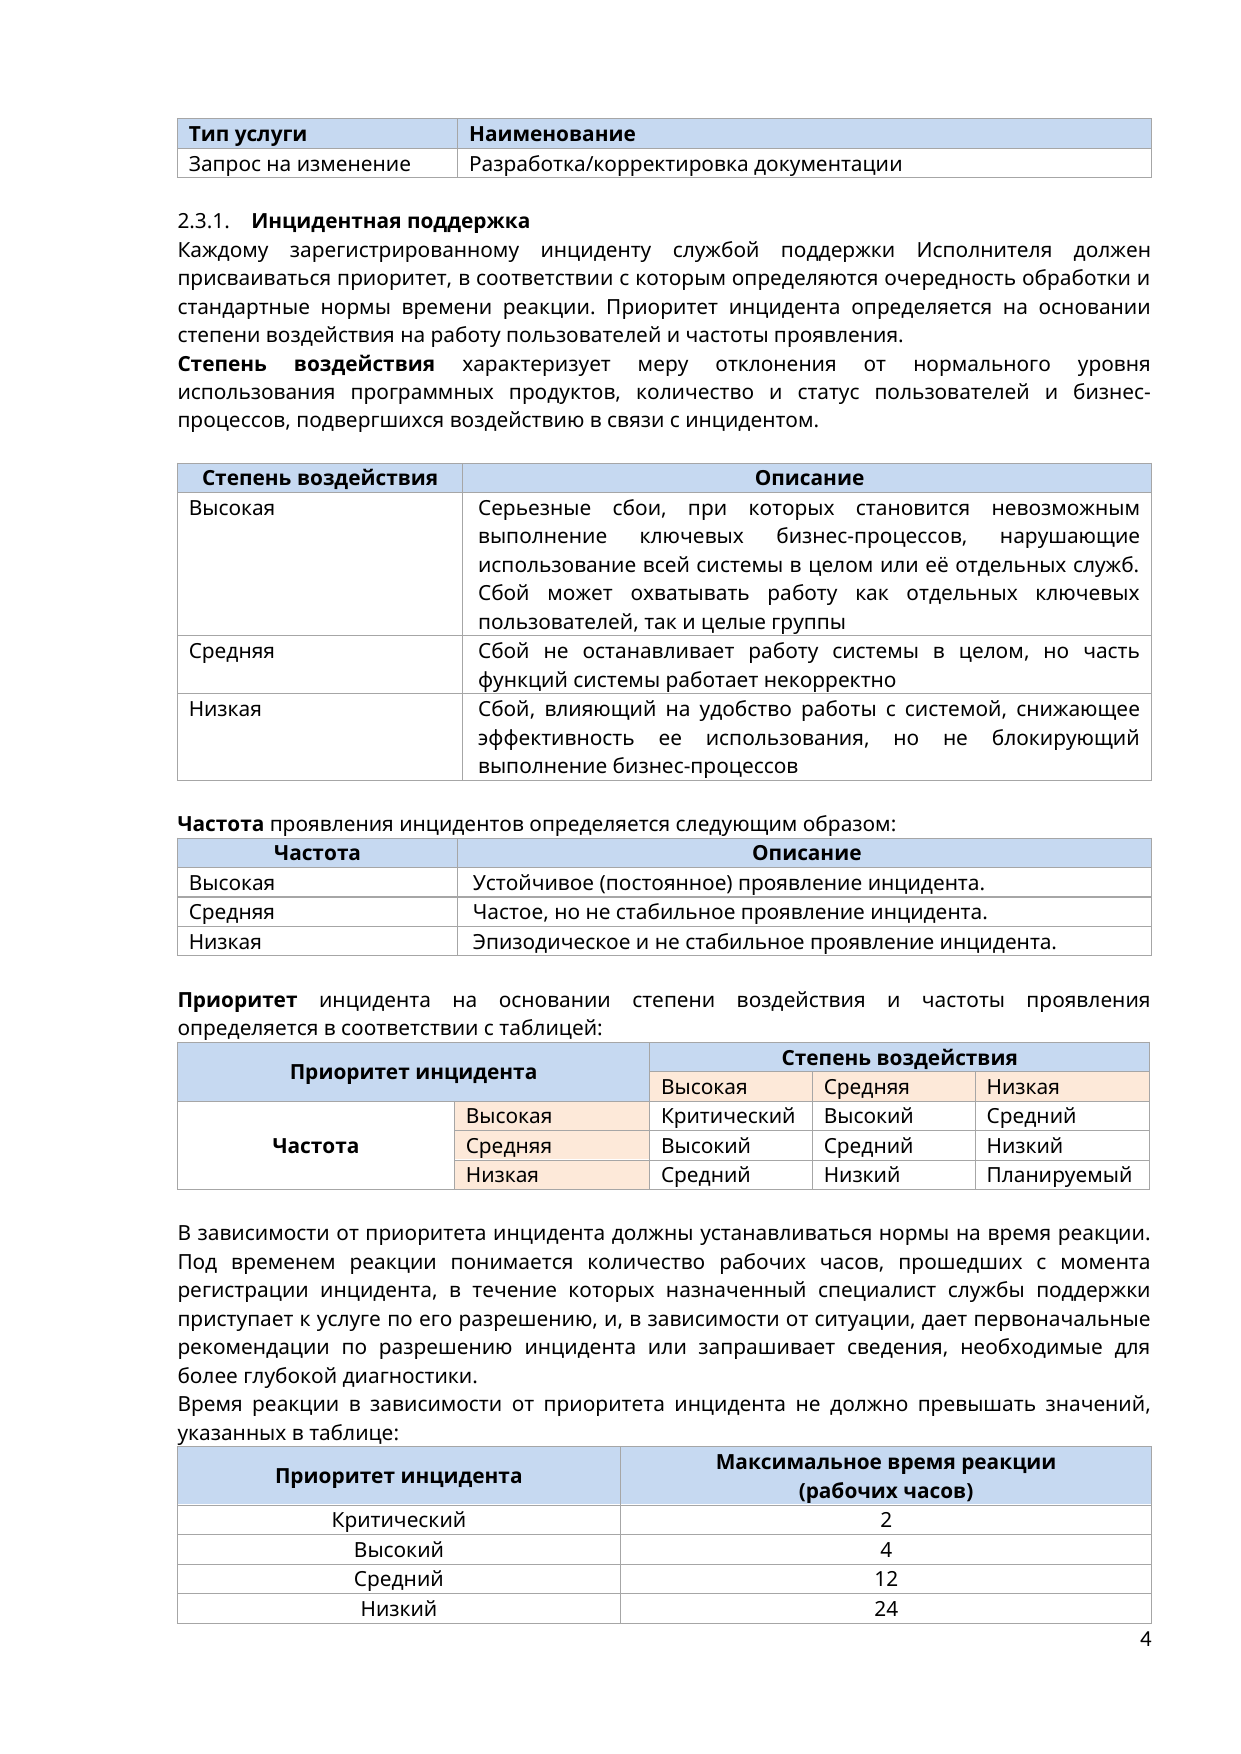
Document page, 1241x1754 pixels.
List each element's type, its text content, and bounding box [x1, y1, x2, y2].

table_cell Средняя [178, 636, 462, 693]
table_cell Средняя [178, 898, 457, 926]
table_cell Средняя [455, 1131, 649, 1159]
table_cell Критический [178, 1506, 620, 1534]
table_cell Низкая [178, 694, 462, 779]
table_header Максимальное время реакции (рабочих часов) [621, 1447, 1151, 1504]
table_cell Средний [650, 1161, 812, 1189]
table_cell Частота [178, 1102, 454, 1189]
table_cell Критический [650, 1102, 812, 1130]
table_header Частота [178, 839, 457, 867]
list Время реакции в зависимости от приоритета инцидента не должно превышать значений, указанных в таблице: [177, 1389, 1152, 1446]
text Приоритет инцидента на основании степени воздействия и частоты проявления определяется в соответствии с таблицей: [177, 985, 1152, 1042]
table_header Приоритет инцидента [178, 1043, 649, 1101]
table_cell Высокая [178, 493, 462, 635]
table_cell Высокий [813, 1102, 975, 1130]
table_cell Средняя [813, 1072, 975, 1101]
table_cell Средний [813, 1131, 975, 1159]
table_cell 4 [621, 1535, 1151, 1563]
subtitle Инцидентная поддержка [177, 207, 1152, 235]
table_header Приоритет инцидента [178, 1447, 620, 1504]
table_cell Средний [976, 1102, 1149, 1130]
table_cell Низкая [178, 927, 457, 955]
table_cell Низкая [976, 1072, 1149, 1101]
table_cell Высокая [650, 1072, 812, 1101]
table_cell Разработка/корректировка документации [458, 149, 1151, 177]
table_cell Сбой не останавливает работу системы в целом, но часть функций системы работает некорректно [463, 636, 1151, 693]
table_cell 12 [621, 1565, 1151, 1593]
table_header Описание [463, 464, 1151, 492]
table_cell Частое, но не стабильное проявление инцидента. [458, 898, 1151, 926]
text Степень воздействия характеризует меру отклонения от нормального уровня использования программных продуктов, количество и статус пользователей и бизнес-процессов, подвергшихся воздействию в связи с инцидентом. [177, 349, 1152, 434]
table_cell Высокий [178, 1535, 620, 1563]
table_cell Высокий [650, 1131, 812, 1159]
table_cell Низкий [178, 1594, 620, 1622]
table_cell Запрос на изменение [178, 149, 457, 177]
table_cell Серьезные сбои, при которых становится невозможным выполнение ключевых бизнес-процессов, нарушающие использование всей системы в целом или её отдельных служб. Сбой может охватывать работу как отдельных ключевых пользователей, так и целые группы [463, 493, 1151, 635]
table_cell Высокая [455, 1102, 649, 1130]
table_cell Сбой, влияющий на удобство работы с системой, снижающее эффективность ее использования, но не блокирующий выполнение бизнес-процессов [463, 694, 1151, 779]
table_header Тип услуги [178, 119, 457, 148]
table_cell Низкий [813, 1161, 975, 1189]
table_header Описание [458, 839, 1151, 867]
table_header Степень воздействия [650, 1043, 1149, 1071]
table_cell Эпизодическое и не стабильное проявление инцидента. [458, 927, 1151, 955]
table_header Степень воздействия [178, 464, 462, 492]
text Частота проявления инцидентов определяется следующим образом: [177, 809, 1152, 837]
list В зависимости от приоритета инцидента должны устанавливаться нормы на время реакции. Под временем реакции понимается количество рабочих часов, прошедших с момента регистрации инцидента, в течение которых назначенный специалист службы поддержки приступает к услуге по его разрешению, и, в зависимости от ситуации, дает первоначальные рекомендации по разрешению инцидента или запрашивает сведения, необходимые для более глубокой диагностики. [177, 1218, 1152, 1389]
table_cell Низкая [455, 1161, 649, 1189]
table_cell Высокая [178, 868, 457, 896]
table_cell Планируемый [976, 1161, 1149, 1189]
table_header Наименование [458, 119, 1151, 148]
table_cell 2 [621, 1506, 1151, 1534]
table_cell Низкий [976, 1131, 1149, 1159]
table_cell Устойчивое (постоянное) проявление инцидента. [458, 868, 1151, 896]
table_cell 24 [621, 1594, 1151, 1622]
text Каждому зарегистрированному инциденту службой поддержки Исполнителя должен присваиваться приоритет, в соответствии с которым определяются очередность обработки и стандартные нормы времени реакции. Приоритет инцидента определяется на основании степени воздействия на работу пользователей и частоты проявления. [177, 235, 1152, 349]
table_cell Средний [178, 1565, 620, 1593]
